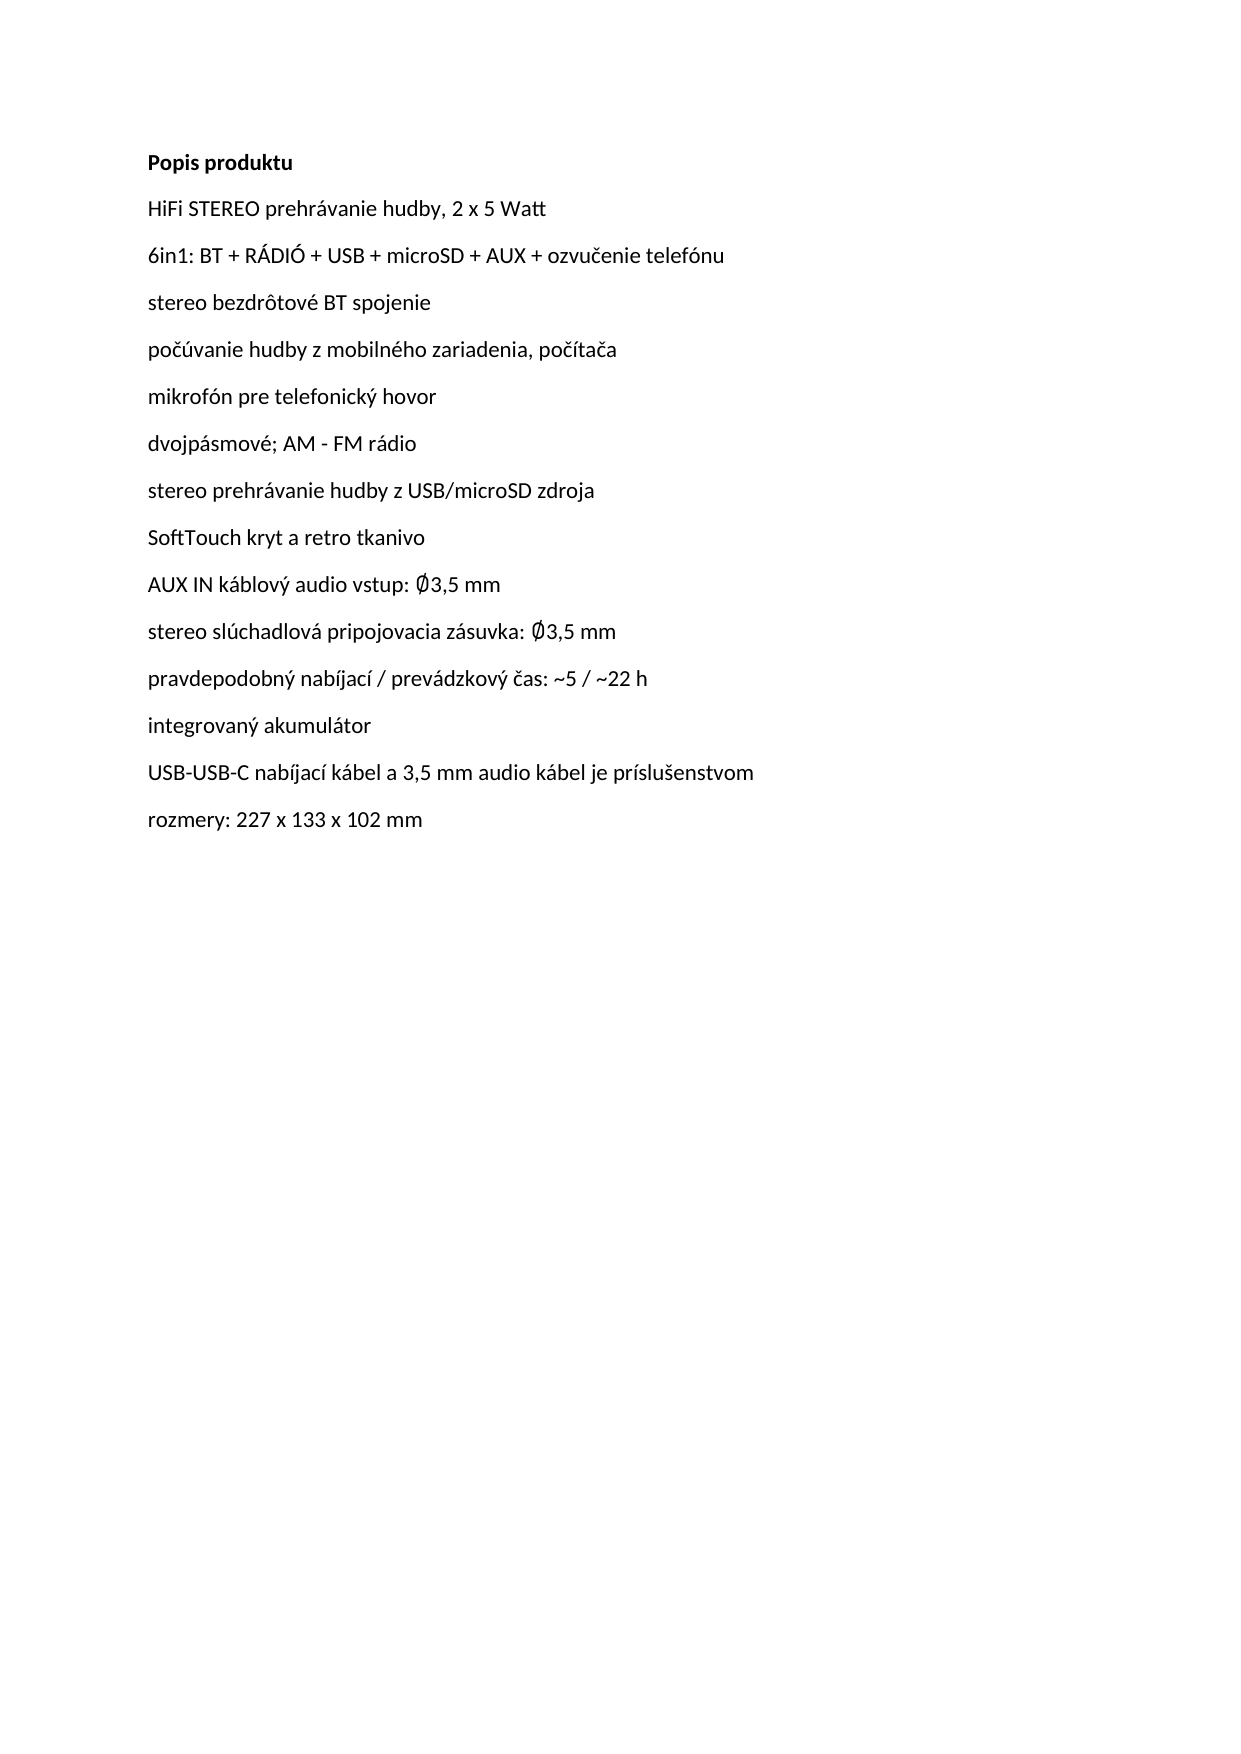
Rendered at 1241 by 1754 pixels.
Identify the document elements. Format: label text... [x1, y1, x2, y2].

text integrovaný akumulátor [148, 711, 1093, 739]
text HiFi STEREO prehrávanie hudby, 2 x 5 Watt [148, 194, 1093, 222]
text Popis produktu [148, 148, 1093, 176]
text 6in1: BT + RÁDIÓ + USB + microSD + AUX + ozvučenie telefónu [148, 241, 1093, 269]
text pravdepodobný nabíjací / prevádzkový čas: ~5 / ~22 h [148, 664, 1093, 692]
text stereo bezdrôtové BT spojenie [148, 288, 1093, 316]
text mikrofón pre telefonický hovor [148, 382, 1093, 410]
text stereo prehrávanie hudby z USB/microSD zdroja [148, 476, 1093, 504]
text SoftTouch kryt a retro tkanivo [148, 523, 1093, 551]
text AUX IN káblový audio vstup: ∅3,5 mm [148, 569, 1093, 598]
text rozmery: 227 x 133 x 102 mm [148, 805, 1093, 833]
text USB-USB-C nabíjací kábel a 3,5 mm audio kábel je príslušenstvom [148, 758, 1093, 786]
text stereo slúchadlová pripojovacia zásuvka: ∅3,5 mm [148, 617, 1093, 645]
text počúvanie hudby z mobilného zariadenia, počítača [148, 335, 1093, 363]
text dvojpásmové; AM - FM rádio [148, 429, 1093, 457]
